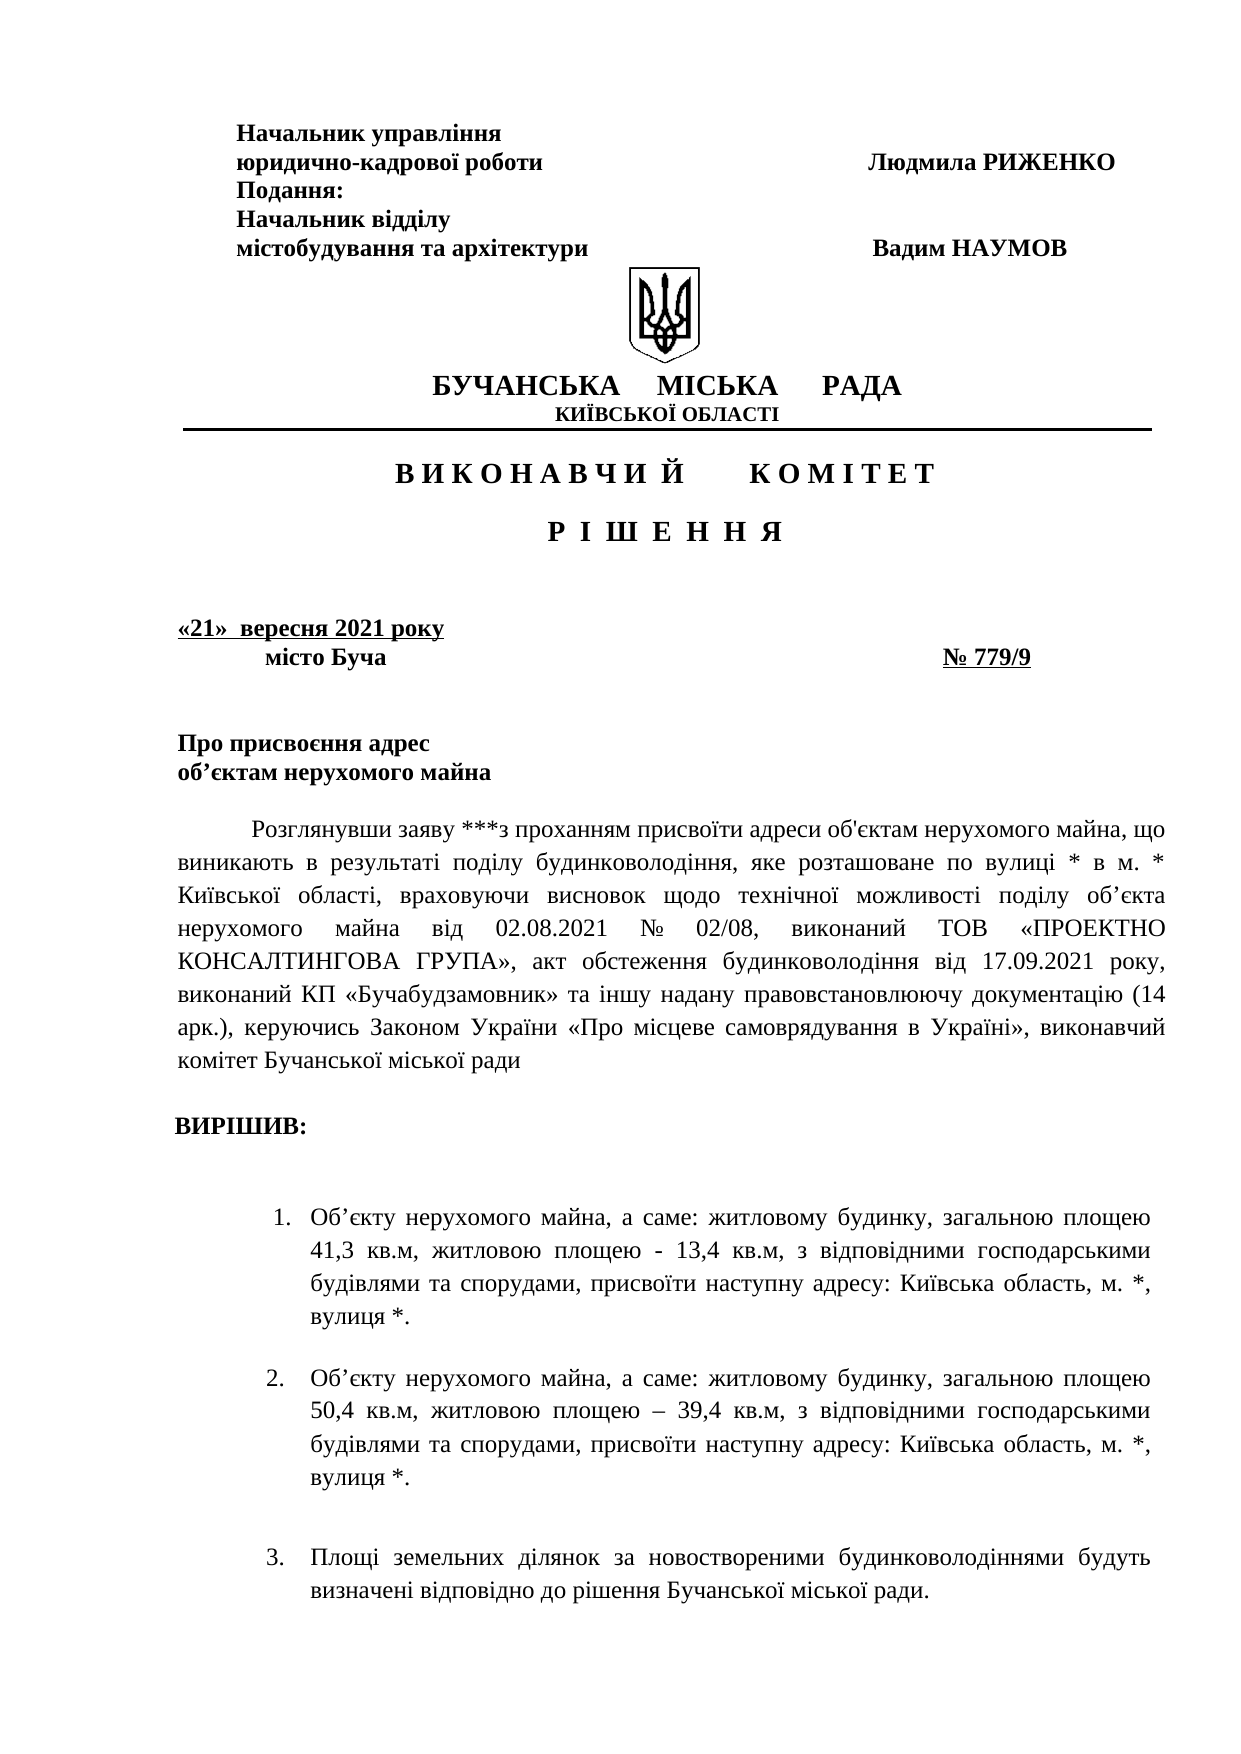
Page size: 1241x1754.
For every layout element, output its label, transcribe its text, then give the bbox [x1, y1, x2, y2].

text Подання: [236, 176, 1152, 204]
list Площі земельних ділянок за новоствореними будинковолодіннями будуть визначені відповідно до рішення Бучанської міської ради. [266, 1542, 1152, 1604]
text Начальник відділу [236, 204, 1152, 233]
text містобудування та архітектури Вадим НАУМОВ [236, 233, 1152, 262]
text місто Буча № 779/9 [177, 642, 1152, 670]
text БУЧАНСЬКА МІСЬКА РАДА [183, 368, 1152, 402]
text Розглянувши заяву ***з проханням присвоїти адреси об'єктам нерухомого майна, що виникають в результаті поділу будинковолодіння, яке розташоване по вулиці * в м. * Київської області, враховуючи висновок щодо технічної можливості поділу об’єкта нерухомого майна від 02.08.2021 № 02/08, виконаний ТОВ «ПРОЕКТНО КОНСАЛТИНГОВА ГРУПА», акт обстеження будинковолодіння від 17.09.2021 року, виконаний КП «Бучабудзамовник» та іншу надану правовстановлюючу документацію (14 арк.), керуючись Законом України «Про місцеве самоврядування в Україні», виконавчий комітет Бучанської міської ради [177, 814, 1166, 1074]
list Об’єкту нерухомого майна, а саме: житловому будинку, загальною площею 50,4 кв.м, житловою площею – 39,4 кв.м, з відповідними господарськими будівлями та спорудами, присвоїти наступну адресу: Київська область, м. *, вулиця *. [266, 1363, 1152, 1490]
text Про присвоєння адрес [177, 728, 1152, 757]
text ВИРІШИВ: [118, 1111, 1152, 1140]
text Р І Ш Е Н Н Я [177, 514, 1152, 548]
text В И К О Н А В Ч И Й К О М І Т Е Т [177, 456, 1152, 489]
text «21» вересня 2021 року [177, 613, 1152, 642]
list Об’єкту нерухомого майна, а саме: житловому будинку, загальною площею 41,3 кв.м, житловою площею - 13,4 кв.м, з відповідними господарськими будівлями та спорудами, присвоїти наступну адресу: Київська область, м. *, вулиця *. [273, 1202, 1152, 1329]
text юридично-кадрової роботи Людмила РИЖЕНКО [236, 147, 1152, 176]
text КИЇВСЬКОЇ ОБЛАСТІ [183, 402, 1152, 428]
text об’єктам нерухомого майна [177, 757, 1152, 785]
text Начальник управління [236, 118, 1152, 147]
